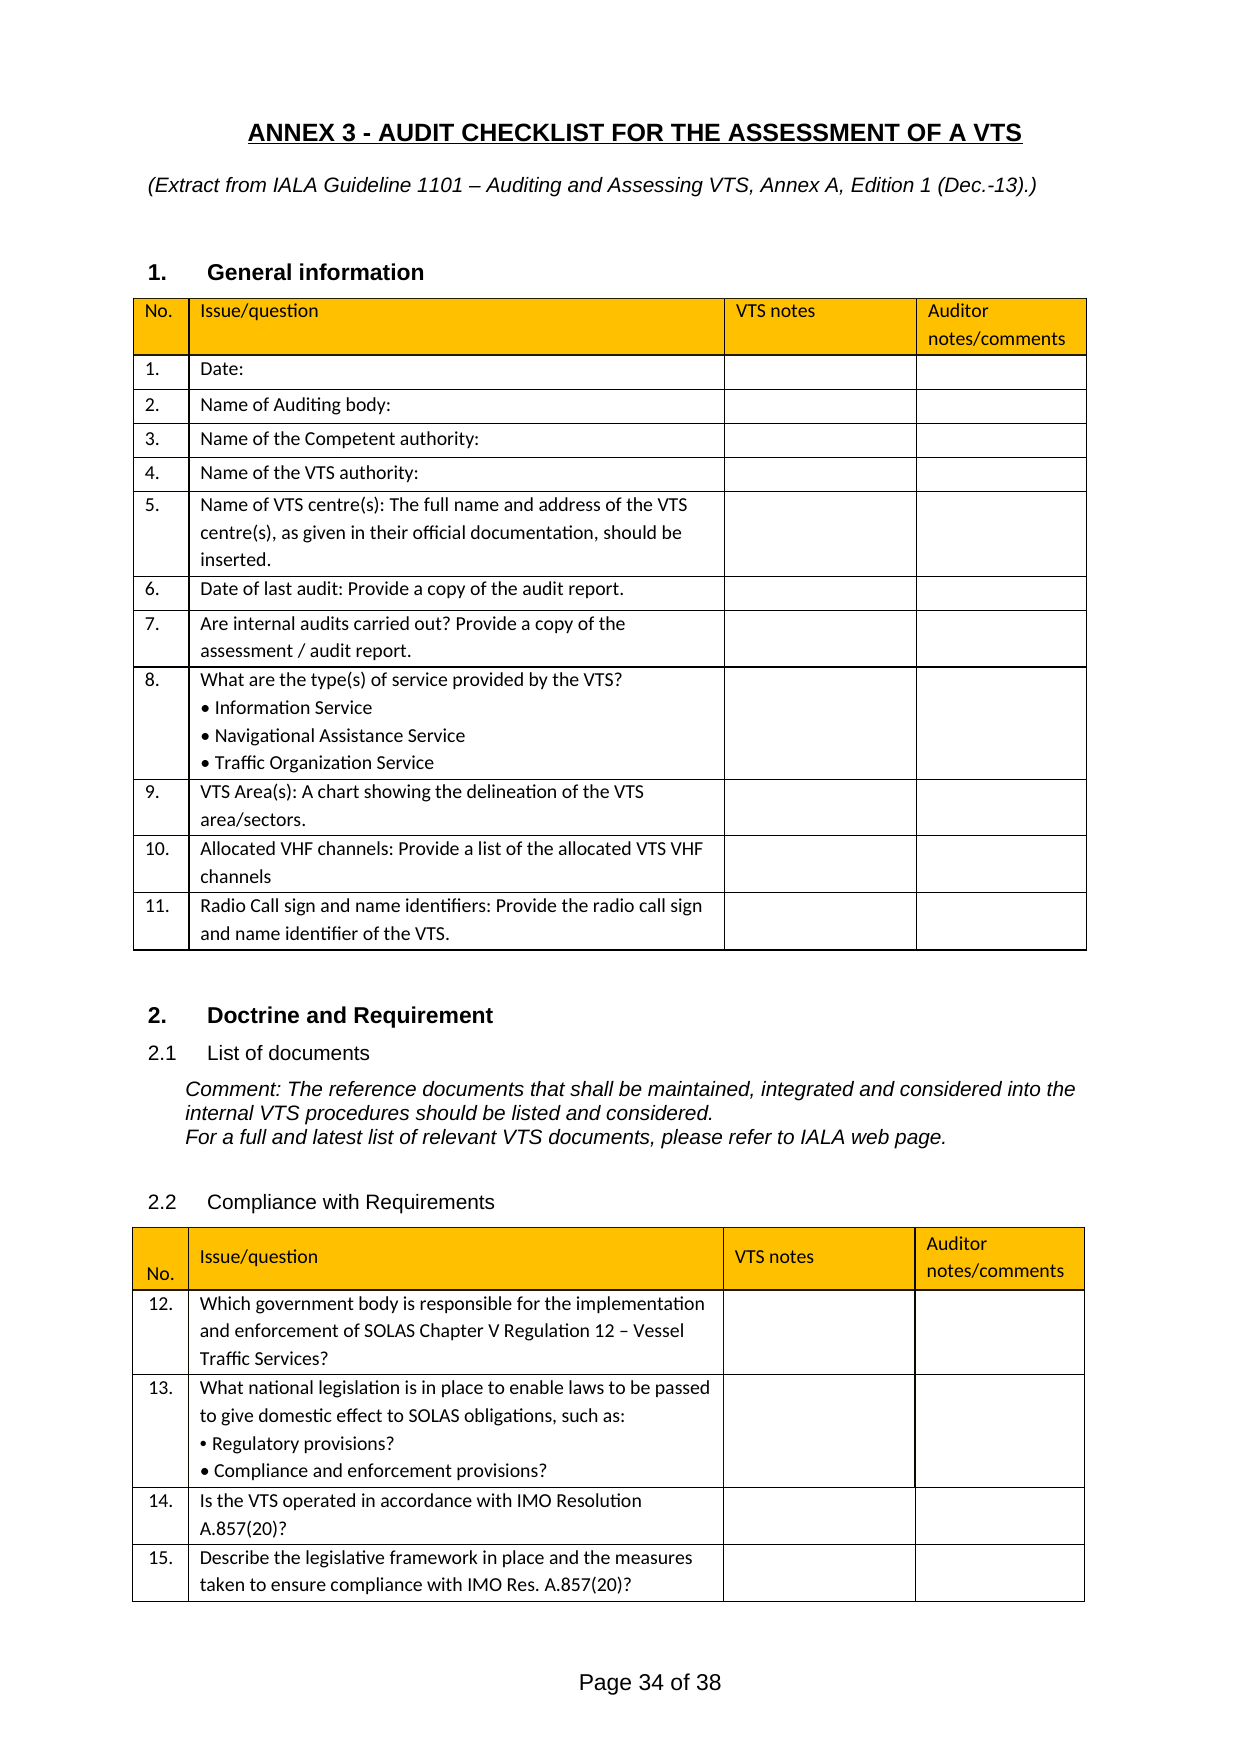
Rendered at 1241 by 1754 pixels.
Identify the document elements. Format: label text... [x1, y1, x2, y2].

table_header Issue/question [189, 1228, 723, 1289]
table_cell [917, 780, 1086, 835]
table_cell Name of Auditing body: [190, 390, 724, 423]
table_header VTS notes [724, 1228, 914, 1289]
table_cell What are the type(s) of service provided by the VTS? • Information Service • Navigational Assistance Service • Traffic Organization Service [190, 668, 724, 778]
table_cell 2. [134, 390, 188, 423]
text (Extract from IALA Guideline 1101 – Auditing and Assessing VTS, Annex A, Edition 1 (Dec.-13).) [148, 173, 1137, 197]
table_cell Date of last audit: Provide a copy of the audit report. [190, 577, 724, 609]
table_header No. [133, 1228, 188, 1289]
table_cell [916, 1375, 1084, 1486]
table_cell [725, 611, 916, 666]
table_cell [917, 668, 1086, 778]
table_cell [724, 1375, 914, 1486]
table_header No. [134, 299, 188, 354]
table_cell [725, 356, 916, 389]
table_cell Radio Call sign and name identifiers: Provide the radio call sign and name identifier of the VTS. [190, 893, 724, 949]
text ANNEX 3 - AUDIT CHECKLIST FOR THE ASSESSMENT OF A VTS [148, 118, 1122, 147]
table_cell 7. [134, 611, 188, 666]
table_cell 9. [134, 780, 188, 835]
table_cell 1. [134, 356, 188, 389]
table_cell What national legislation is in place to enable laws to be passed to give domestic effect to SOLAS obligations, such as: • Regulatory provisions? • Compliance and enforcement provisions? [189, 1375, 723, 1486]
table_cell [725, 780, 916, 835]
table_cell 12. [133, 1291, 188, 1374]
table_cell [917, 611, 1086, 666]
table_cell VTS Area(s): A chart showing the delineation of the VTS area/sectors. [190, 780, 724, 835]
table_cell [724, 1291, 914, 1374]
table_cell [724, 1545, 915, 1601]
table_cell Name of the Competent authority: [190, 424, 724, 457]
table_cell [917, 390, 1086, 423]
table_cell 8. [134, 668, 188, 778]
table_header Auditor notes/comments [916, 1228, 1084, 1289]
table_cell [917, 836, 1086, 892]
table_cell [725, 668, 916, 778]
table_cell [725, 893, 916, 949]
table_cell 6. [134, 577, 188, 609]
table_cell [916, 1488, 1084, 1544]
table_cell Name of VTS centre(s): The full name and address of the VTS centre(s), as given in their official documentation, should be inserted. [190, 492, 724, 576]
table_header Auditor notes/comments [917, 299, 1086, 354]
table_cell [916, 1545, 1084, 1601]
table_cell Describe the legislative framework in place and the measures taken to ensure compliance with IMO Res. A.857(20)? [189, 1545, 723, 1601]
list Doctrine and Requirement [148, 1002, 1122, 1028]
list General information [148, 259, 1122, 285]
table_cell 5. [134, 492, 188, 576]
table_cell Is the VTS operated in accordance with IMO Resolution A.857(20)? [189, 1488, 723, 1544]
list Compliance with Requirements [148, 1190, 1122, 1214]
table_cell [725, 492, 916, 576]
table_cell 4. [134, 458, 188, 491]
table_cell [725, 424, 916, 457]
table_cell [917, 492, 1086, 576]
text Comment: The reference documents that shall be maintained, integrated and considered into the internal VTS procedures should be listed and considered. For a full and latest list of relevant VTS documents, please refer to IALA web page. [185, 1077, 1122, 1149]
table_cell [917, 577, 1086, 609]
table_cell Name of the VTS authority: [190, 458, 724, 491]
table_cell Date: [190, 356, 724, 389]
table_cell [916, 1291, 1084, 1374]
table_header VTS notes [725, 299, 916, 354]
table_cell [725, 836, 916, 892]
table_cell [725, 390, 916, 423]
table_cell [724, 1488, 915, 1544]
table_cell 3. [134, 424, 188, 457]
table_cell Which government body is responsible for the implementation and enforcement of SOLAS Chapter V Regulation 12 – Vessel Traffic Services? [189, 1291, 723, 1374]
table_cell 10. [134, 836, 188, 892]
list List of documents [148, 1041, 1122, 1064]
table_cell Allocated VHF channels: Provide a list of the allocated VTS VHF channels [190, 836, 724, 892]
table_cell [917, 424, 1086, 457]
table_cell 11. [134, 893, 188, 949]
table_cell [917, 356, 1086, 389]
table_cell 14. [133, 1488, 188, 1544]
table_cell [725, 577, 916, 609]
table_cell [917, 458, 1086, 491]
table_cell [725, 458, 916, 491]
table_cell [917, 893, 1086, 949]
table_cell 13. [133, 1375, 188, 1486]
table_cell Are internal audits carried out? Provide a copy of the assessment / audit report. [190, 611, 724, 666]
table_header Issue/question [190, 299, 724, 354]
table_cell 15. [133, 1545, 188, 1601]
